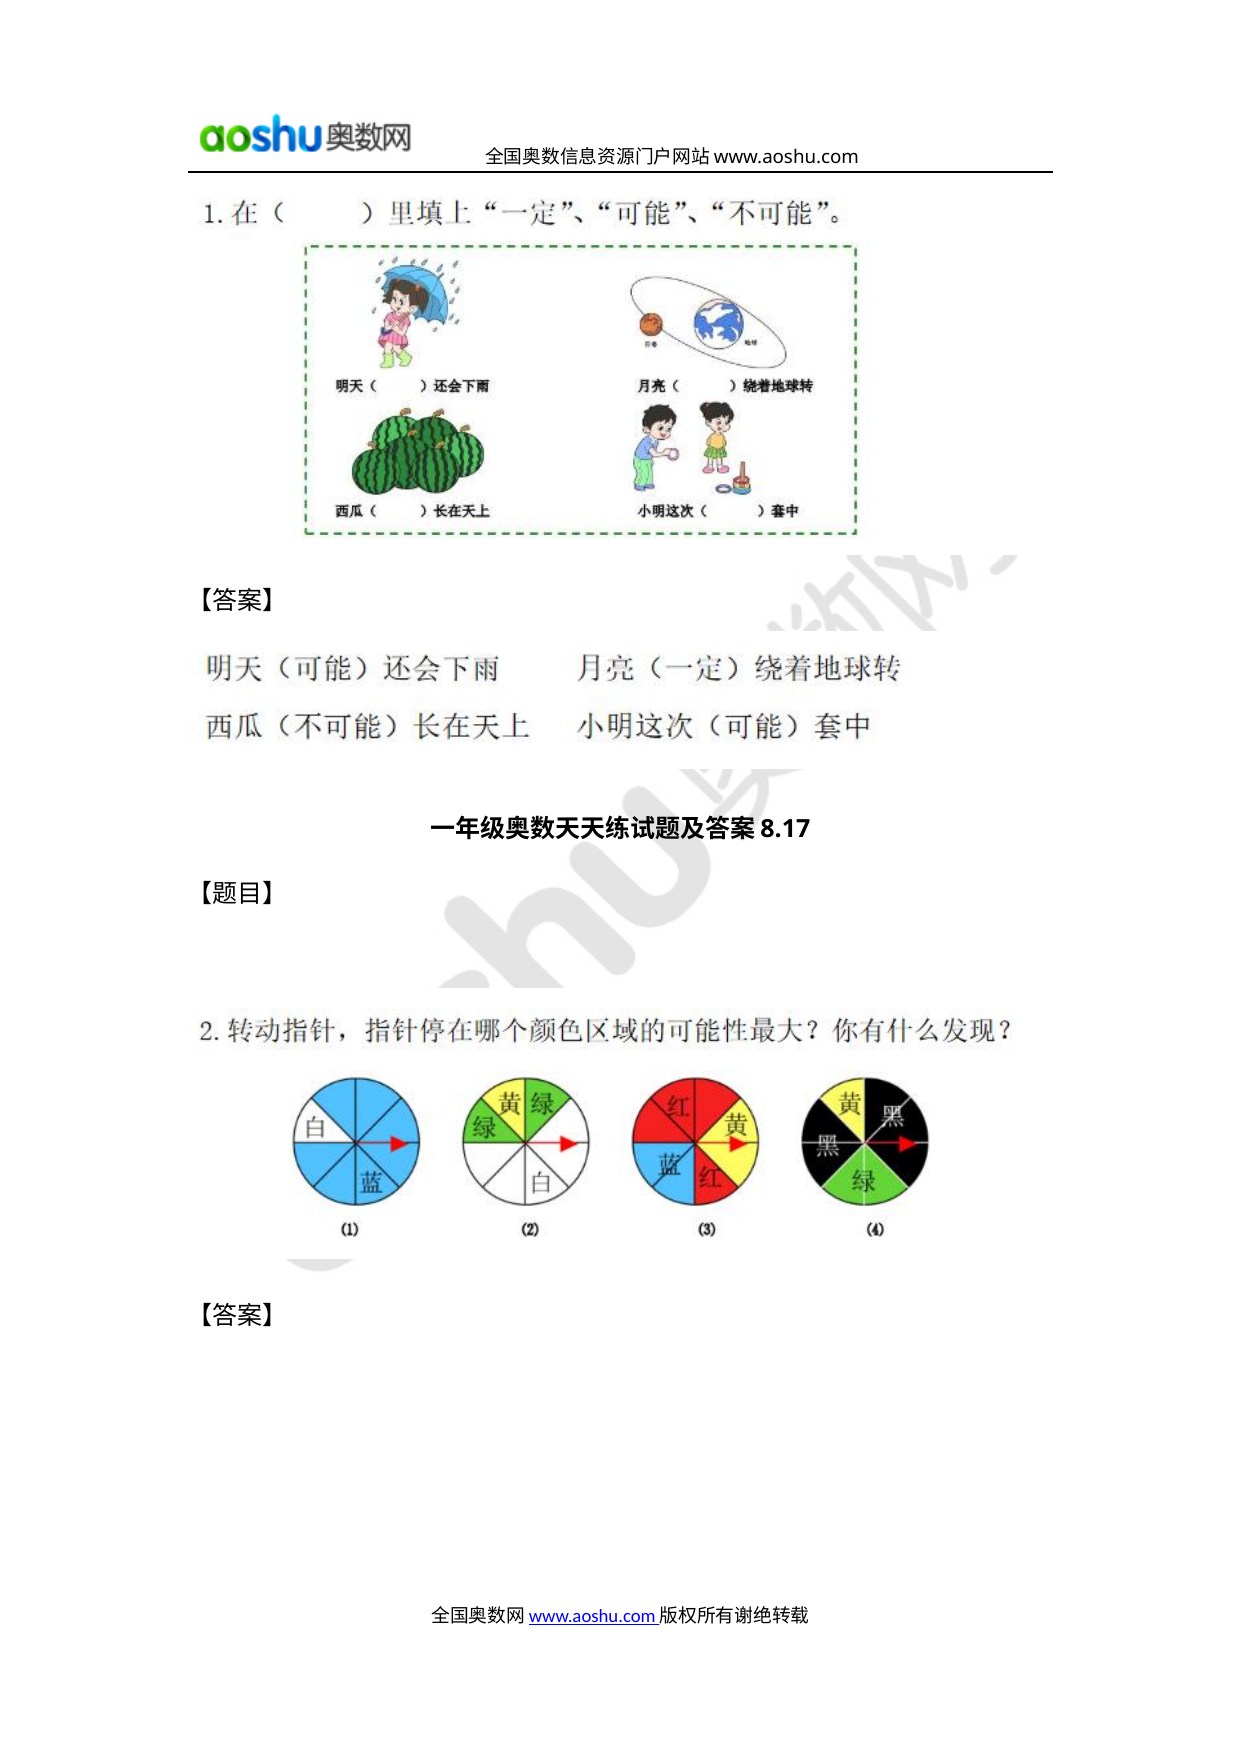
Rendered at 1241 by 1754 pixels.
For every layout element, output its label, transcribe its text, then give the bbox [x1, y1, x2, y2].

picture [187, 88, 485, 164]
text 【答案】 [187, 566, 1053, 631]
text 【题目】 [187, 859, 1053, 924]
picture [187, 176, 1053, 566]
picture [187, 631, 1053, 794]
text 一年级奥数天天练试题及答案8.17 [187, 794, 1053, 859]
text 【答案】 [187, 1281, 1053, 1346]
picture [187, 924, 1053, 1281]
